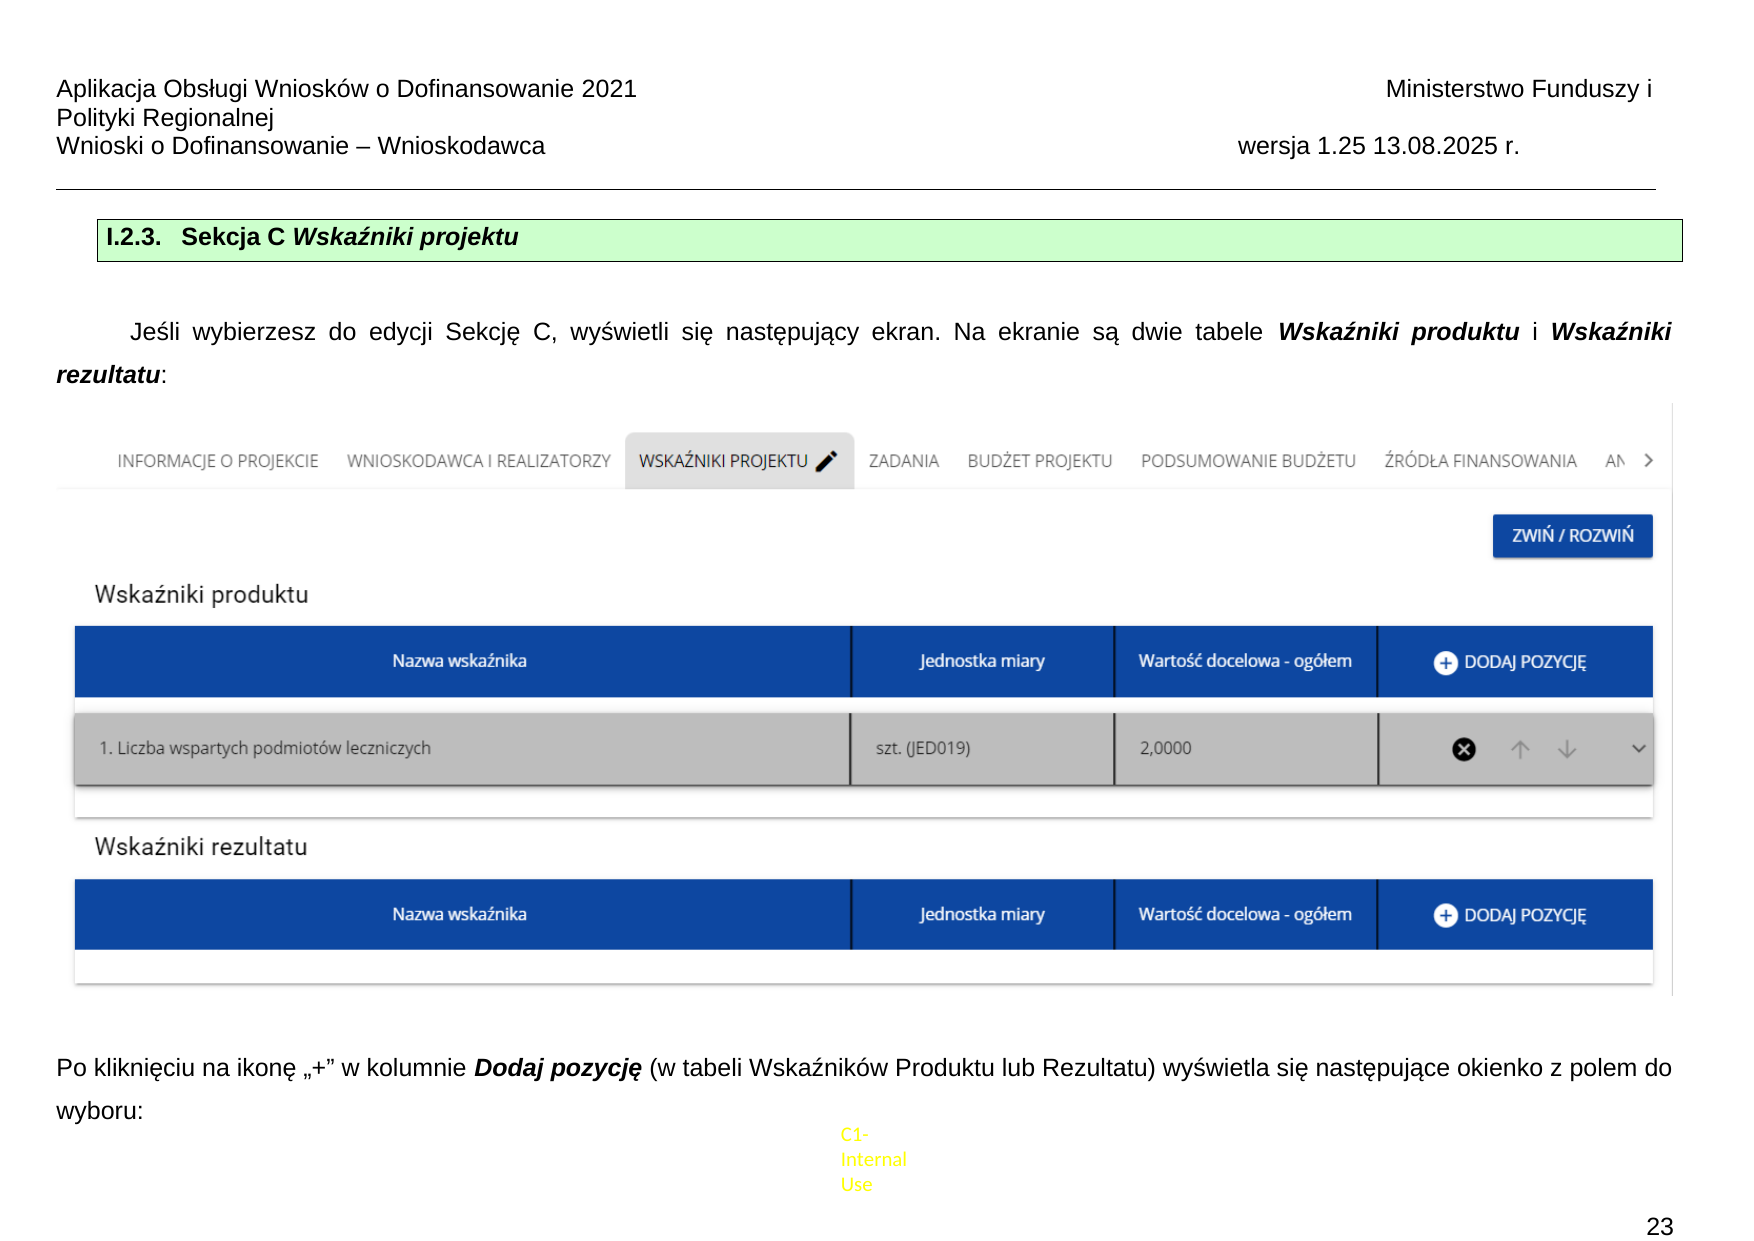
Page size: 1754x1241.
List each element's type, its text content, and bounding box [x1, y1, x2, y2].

picture [56, 403, 1673, 996]
text Jeśli wybierzesz do edycji Sekcję C, wyświetli się następujący ekran. Na ekranie są dwie tabele Wskaźniki produktu i Wskaźniki rezultatu: [56, 317, 1674, 389]
text Po kliknięciu na ikonę „+” w kolumnie Dodaj pozycję (w tabeli Wskaźników Produktu lub Rezultatu) wyświetla się następujące okienko z polem do wyboru: [56, 1053, 1674, 1125]
subtitle Sekcja C Wskaźniki projektu [98, 220, 1682, 261]
